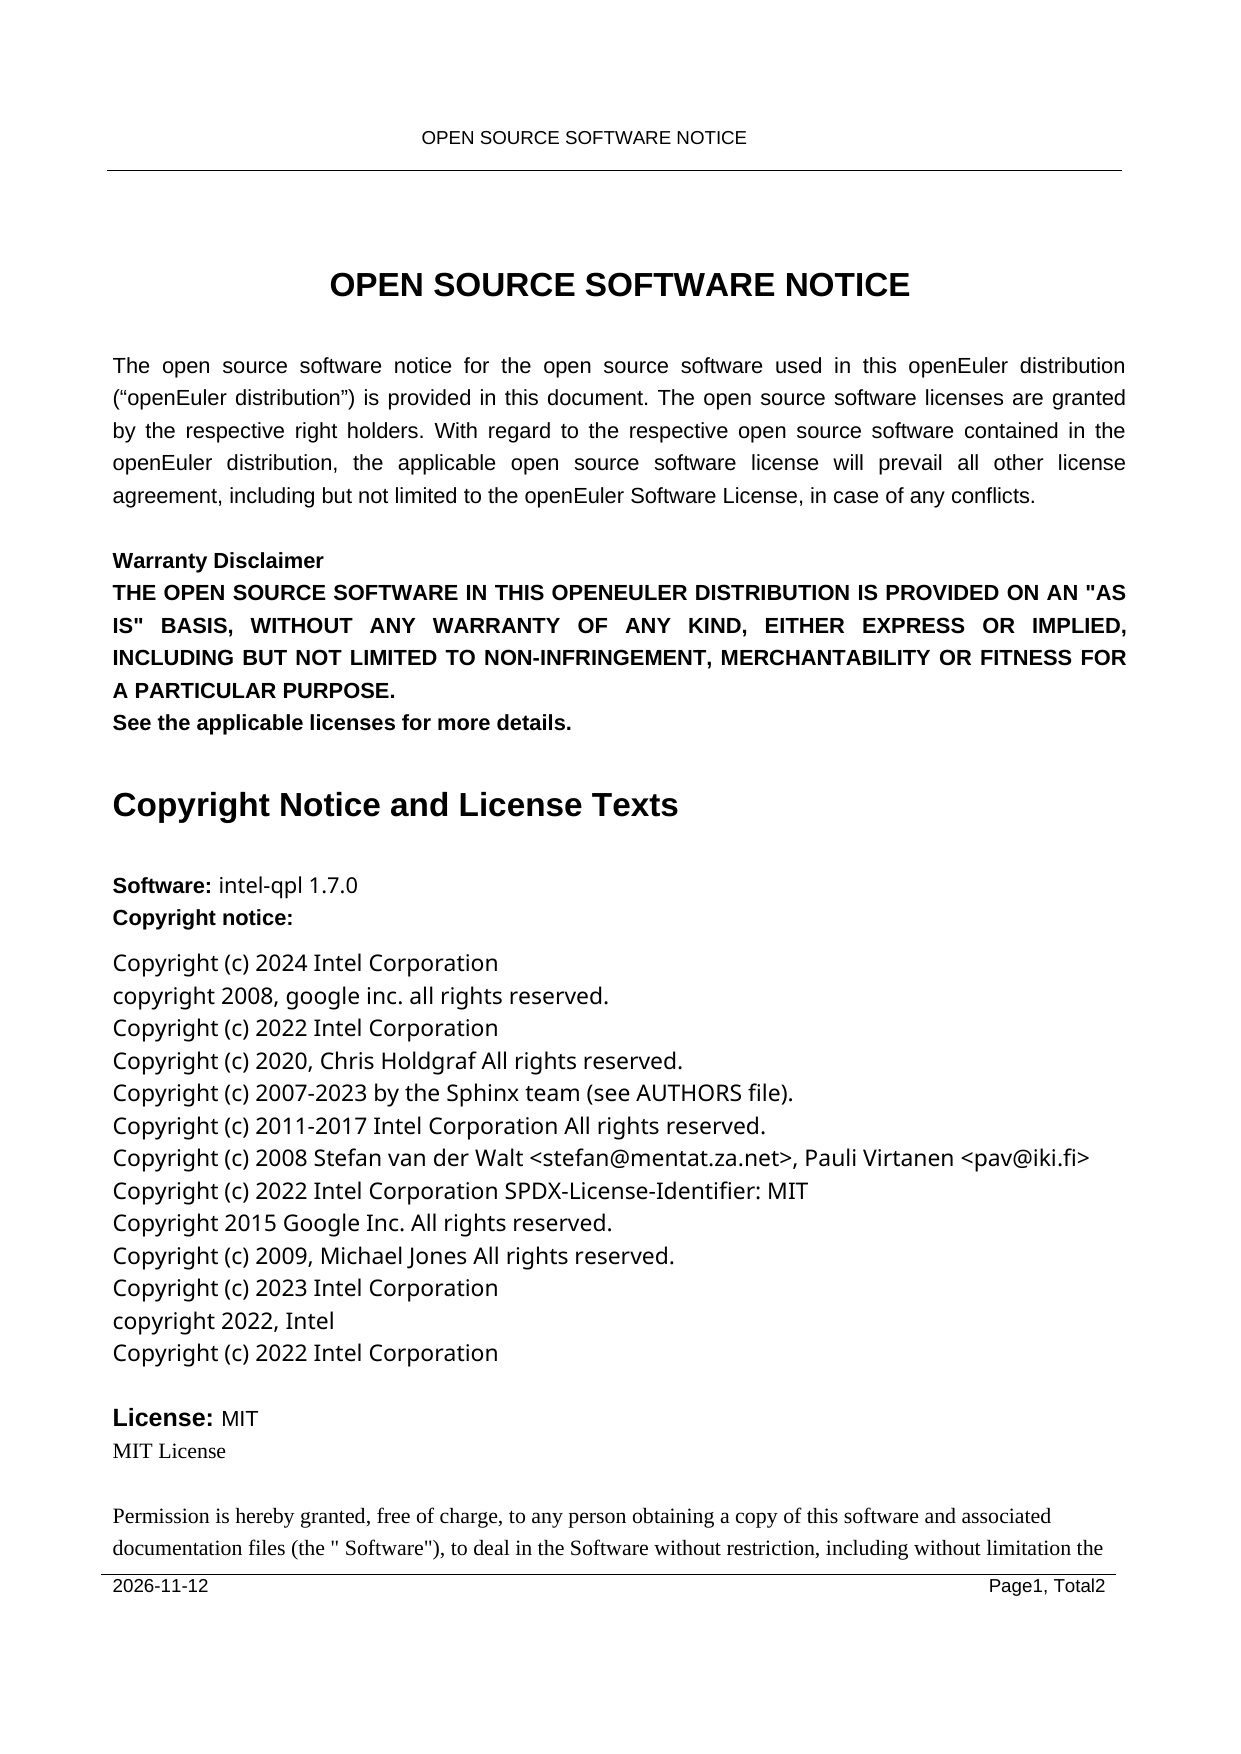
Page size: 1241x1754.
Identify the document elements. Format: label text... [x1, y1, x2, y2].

text Warranty Disclaimer [112, 544, 1128, 576]
title Software: intel-qpl 1.7.0 [112, 869, 1128, 901]
text Copyright notice: [112, 901, 1128, 934]
text The open source software notice for the open source software used in this openEuler distribution (“openEuler distribution”) is provided in this document. The open source software licenses are granted by the respective right holders. With regard to the respective open source software contained in the openEuler distribution, the applicable open source software license will prevail all other license agreement, including but not limited to the openEuler Software License, in case of any conflicts. [112, 349, 1128, 511]
text Copyright (c) 2024 Intel Corporation copyright 2008, google inc. all rights reserved. Copyright (c) 2022 Intel Corporation Copyright (c) 2020, Chris Holdgraf All rights reserved. Copyright (c) 2007-2023 by the Sphinx team (see AUTHORS file). Copyright (c) 2011-2017 Intel Corporation All rights reserved. Copyright (c) 2008 Stefan van der Walt <stefan@mentat.za.net>, Pauli Virtanen <pav@iki.fi> Copyright (c) 2022 Intel Corporation SPDX-License-Identifier: MIT Copyright 2015 Google Inc. All rights reserved. Copyright (c) 2009, Michael Jones All rights reserved. Copyright (c) 2023 Intel Corporation copyright 2022, Intel Copyright (c) 2022 Intel Corporation [112, 947, 1128, 1402]
text Copyright Notice and License Texts [112, 771, 1128, 836]
text License: MIT [112, 1402, 1128, 1434]
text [112, 1434, 1128, 1564]
text THE OPEN SOURCE SOFTWARE IN THIS OPENEULER DISTRIBUTION IS PROVIDED ON AN "AS IS" BASIS, WITHOUT ANY WARRANTY OF ANY KIND, EITHER EXPRESS OR IMPLIED, INCLUDING BUT NOT LIMITED TO NON-INFRINGEMENT, MERCHANTABILITY OR FITNESS FOR A PARTICULAR PURPOSE. See the applicable licenses for more details. [112, 576, 1128, 739]
text OPEN SOURCE SOFTWARE NOTICE [112, 251, 1128, 316]
